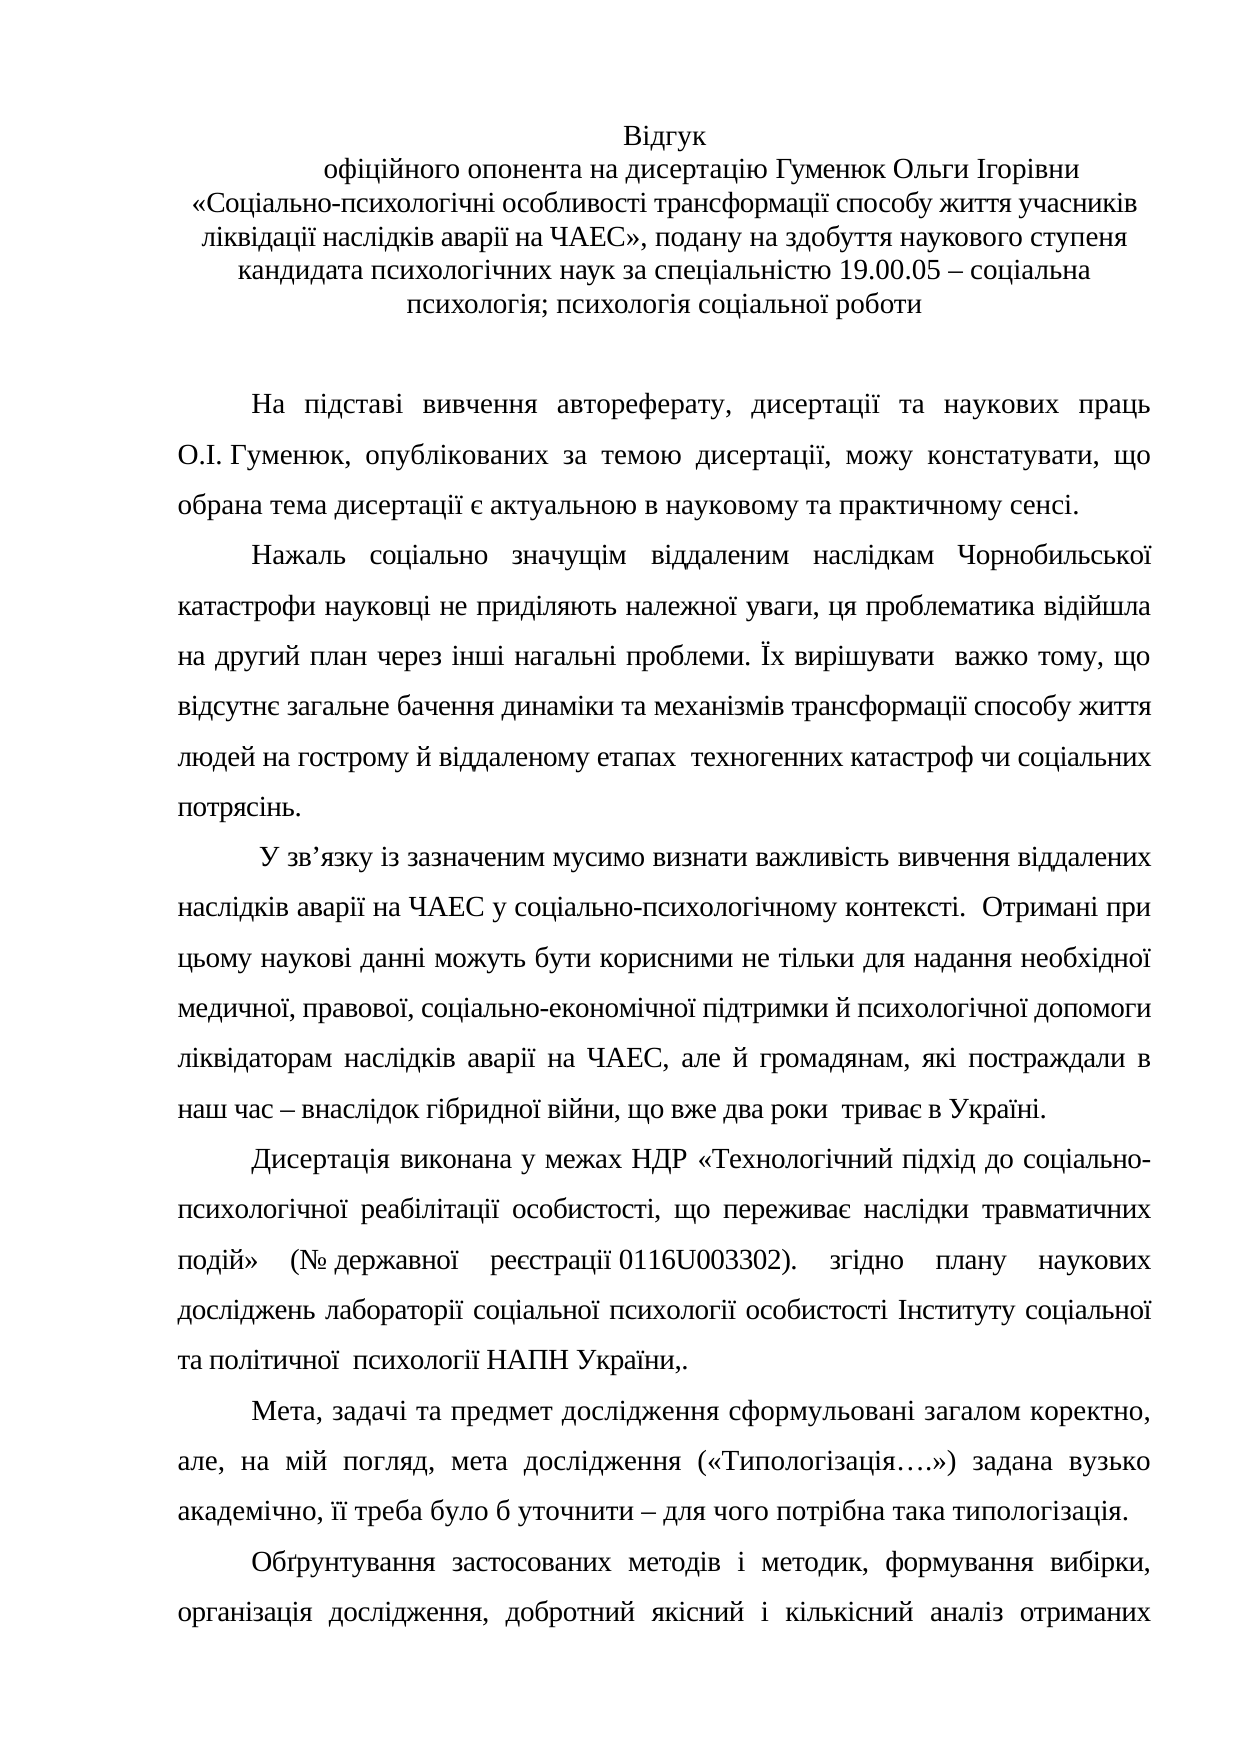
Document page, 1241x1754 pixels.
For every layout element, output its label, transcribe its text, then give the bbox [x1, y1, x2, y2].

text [177, 1544, 1152, 1627]
text Мета, задачі та предмет дослідження сформульовані загалом коректно, але, на мій погляд, мета дослідження («Типологізація….») задана вузько академічно, її треба було б уточнити – для чого потрібна така типологізація. [177, 1393, 1152, 1527]
text Дисертація виконана у межах НДР «Технологічний підхід до соціально-психологічної реабілітації особистості, що переживає наслідки травматичних подій» (№ державної реєстрації 0116U003302). згідно плану наукових досліджень лабораторії соціальної психології особистості Інституту соціальної та політичної психології НАПН України,. [177, 1225, 1152, 1376]
text У зв’язку із зазначеним мусимо визнати важливість вивчення віддалених наслідків аварії на ЧАЕС у соціально-психологічному контексті. Отримані при цьому наукові данні можуть бути корисними не тільки для надання необхідної медичної, правової, соціально-економічної підтримки й психологічної допомоги ліквідаторам наслідків аварії на ЧАЕС, але й громадянам, які постраждали в наш час – внаслідок гібридної війни, що вже два роки триває в Україні. [177, 839, 1152, 1124]
text Відгук [177, 118, 1152, 152]
text офіційного опонента на дисертацію Гуменюк Ольги Ігорівни «Соціально-психологічні особливості трансформації способу життя учасників ліквідації наслідків аварії на ЧАЕС», подану на здобуття наукового ступеня кандидата психологічних наук за спеціальністю 19.00.05 – соціальна психологія; психологія соціальної роботи [177, 152, 1152, 319]
text На підставі вивчення автореферату, дисертації та наукових праць О.І. Гуменюк, опублікованих за темою дисертації, можу констатувати, що обрана тема дисертації є актуальною в науковому та практичному сенсі. [177, 386, 1152, 521]
text Нажаль соціально значущім віддаленим наслідкам Чорнобильської катастрофи науковці не приділяють належної уваги, ця проблематика відійшла на другий план через інші нагальні проблеми. Їх вирішувати важко тому, що відсутнє загальне бачення динаміки та механізмів трансформації способу життя людей на гострому й віддаленому етапах техногенних катастроф чи соціальних потрясінь. [177, 537, 1152, 822]
text Дисертація виконана у межах НДР «Технологічний підхід до соціально-психологічної реабілітації особистості, що переживає наслідки травматичних подій» (№ державної реєстрації 0116U003302). згідно плану наукових досліджень лабораторії соціальної психології особистості Інституту соціальної та політичної психології НАПН України,. [177, 1141, 1152, 1191]
